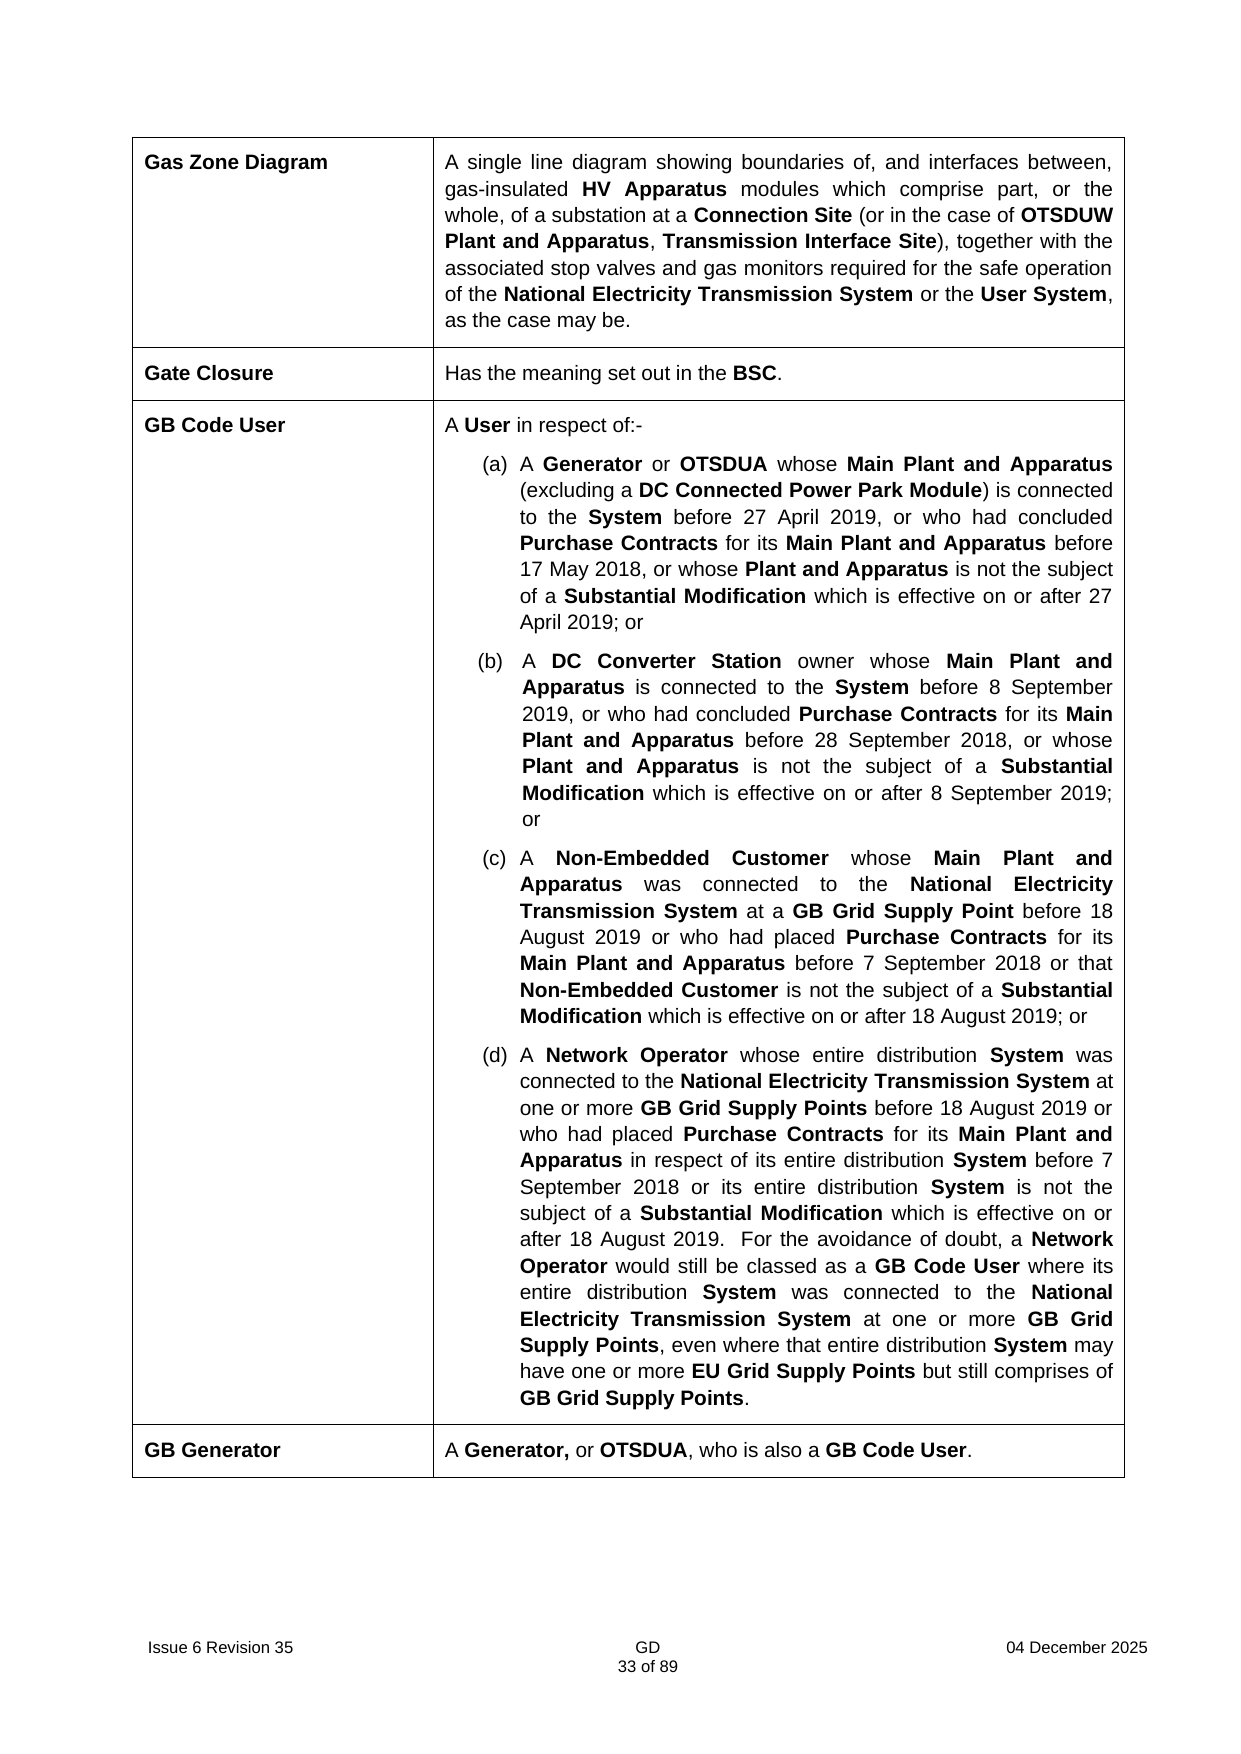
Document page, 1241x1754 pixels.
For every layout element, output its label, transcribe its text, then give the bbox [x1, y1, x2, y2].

table_cell A Generator, or OTSDUA, who is also a GB Code User. [434, 1425, 1124, 1477]
table_cell GB Code User [133, 401, 433, 1424]
table_cell A User in respect of:- A Generator or OTSDUA whose Main Plant and Apparatus (excluding a DC Connected Power Park Module) is connected to the System before 27 April 2019, or who had concluded Purchase Contracts for its Main Plant and Apparatus before 17 May 2018, or whose Plant and Apparatus is not the subject of a Substantial Modification which is effective on or after 27 April 2019; or A DC Converter Station owner whose Main Plant and Apparatus is connected to the System before 8 September 2019, or who had concluded Purchase Contracts for its Main Plant and Apparatus before 28 September 2018, or whose Plant and Apparatus is not the subject of a Substantial Modification which is effective on or after 8 September 2019; or A Non-Embedded Customer whose Main Plant and Apparatus was connected to the National Electricity Transmission System at a GB Grid Supply Point before 18 August 2019 or who had placed Purchase Contracts for its Main Plant and Apparatus before 7 September 2018 or that Non-Embedded Customer is not the subject of a Substantial Modification which is effective on or after 18 August 2019; or A Network Operator whose entire distribution System was connected to the National Electricity Transmission System at one or more GB Grid Supply Points before 18 August 2019 or who had placed Purchase Contracts for its Main Plant and Apparatus in respect of its entire distribution System before 7 September 2018 or its entire distribution System is not the subject of a Substantial Modification which is effective on or after 18 August 2019. For the avoidance of doubt, a Network Operator would still be classed as a GB Code User where its entire distribution System was connected to the National Electricity Transmission System at one or more GB Grid Supply Points, even where that entire distribution System may have one or more EU Grid Supply Points but still comprises of GB Grid Supply Points. [434, 401, 1124, 1424]
table_cell Gate Closure [133, 348, 433, 399]
table_cell Has the meaning set out in the BSC. [434, 348, 1124, 399]
table_cell A single line diagram showing boundaries of, and interfaces between, gas-insulated HV Apparatus modules which comprise part, or the whole, of a substation at a Connection Site (or in the case of OTSDUW Plant and Apparatus, Transmission Interface Site), together with the associated stop valves and gas monitors required for the safe operation of the National Electricity Transmission System or the User System, as the case may be. [434, 138, 1124, 347]
table_cell Gas Zone Diagram [133, 138, 433, 347]
table_cell GB Generator [133, 1425, 433, 1477]
